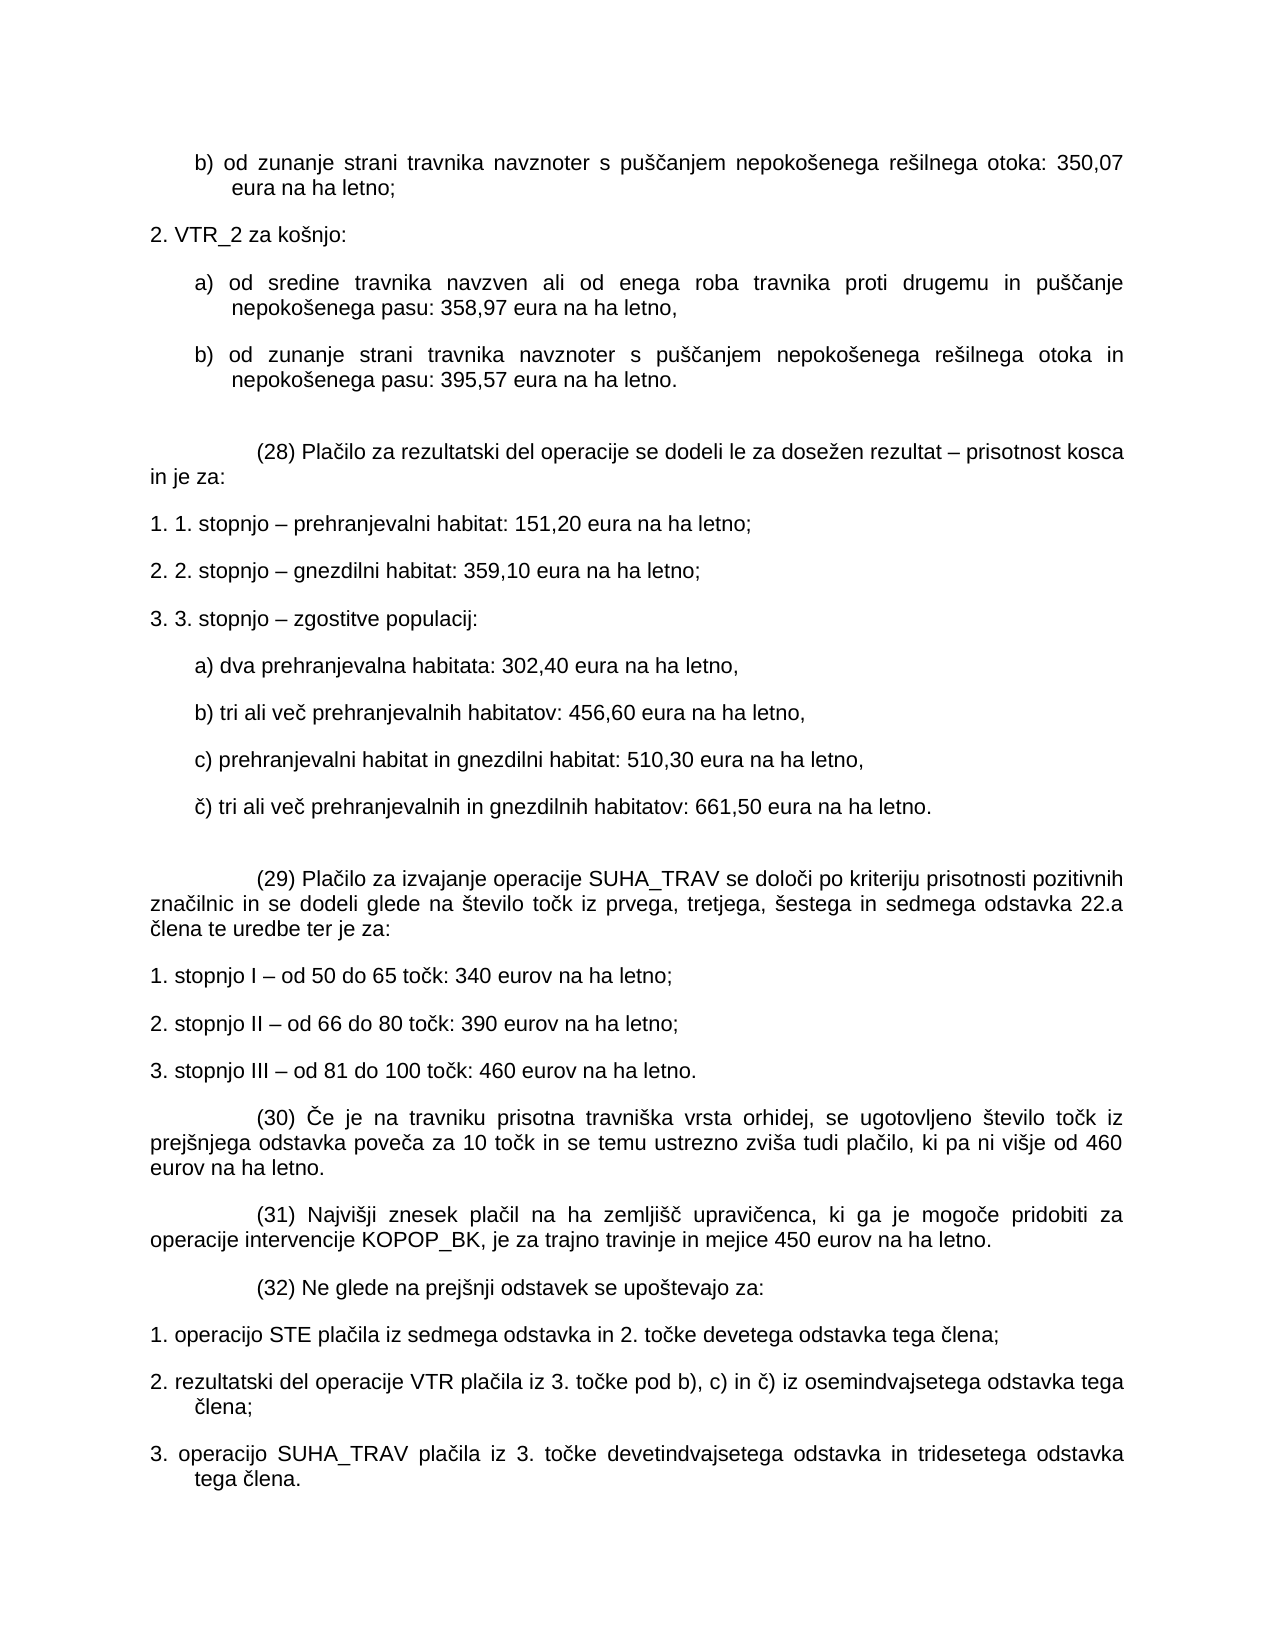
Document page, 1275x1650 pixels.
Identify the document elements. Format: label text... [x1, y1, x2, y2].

text b) tri ali več prehranjevalnih habitatov: 456,60 eura na ha letno, [194, 699, 1125, 725]
text 1. stopnjo I – od 50 do 65 točk: 340 eurov na ha letno; [150, 963, 1125, 988]
text b) od zunanje strani travnika navznoter s puščanjem nepokošenega rešilnega otoka in nepokošenega pasu: 395,57 eura na ha letno. [194, 342, 1125, 392]
text 2. stopnjo II – od 66 do 80 točk: 390 eurov na ha letno; [150, 1010, 1125, 1036]
text (31) Najvišji znesek plačil na ha zemljišč upravičenca, ki ga je mogoče pridobiti za operacije intervencije KOPOP_BK, je za trajno travinje in mejice 450 eurov na ha letno. [150, 1177, 1125, 1249]
text 3. stopnjo III – od 81 do 100 točk: 460 eurov na ha letno. [150, 1057, 1125, 1079]
text a) od sredine travnika navzven ali od enega roba travnika proti drugemu in puščanje nepokošenega pasu: 358,97 eura na ha letno, [194, 269, 1125, 320]
text 3. 3. stopnjo – zgostitve populacij: [150, 605, 1125, 631]
text 1. 1. stopnjo – prehranjevalni habitat: 151,20 eura na ha letno; [150, 511, 1125, 536]
text č) tri ali več prehranjevalnih in gnezdilnih habitatov: 661,50 eura na ha letno. [194, 794, 1125, 819]
text 2. 2. stopnjo – gnezdilni habitat: 359,10 eura na ha letno; [150, 558, 1125, 583]
text (28) Plačilo za rezultatski del operacije se dodeli le za dosežen rezultat – prisotnost kosca in je za: [150, 414, 1125, 489]
text a) dva prehranjevalna habitata: 302,40 eura na ha letno, [194, 652, 1125, 678]
text 2. VTR_2 za košnjo: [150, 222, 1125, 247]
text c) prehranjevalni habitat in gnezdilni habitat: 510,30 eura na ha letno, [194, 747, 1125, 772]
text 2. rezultatski del operacije VTR plačila iz 3. točke pod b), c) in č) iz osemindvajsetega odstavka tega člena; [150, 1368, 1125, 1419]
text 1. operacijo STE plačila iz sedmega odstavka in 2. točke devetega odstavka tega člena; [150, 1321, 1125, 1347]
text 3. operacijo SUHA_TRAV plačila iz 3. točke devetindvajsetega odstavka in tridesetega odstavka tega člena. [150, 1441, 1125, 1491]
text (32) Ne glede na prejšnji odstavek se upoštevajo za: [150, 1249, 1125, 1299]
text b) od zunanje strani travnika navznoter s puščanjem nepokošenega rešilnega otoka: 350,07 eura na ha letno; [194, 150, 1125, 200]
text (30) Če je na travniku prisotna travniška vrsta orhidej, se ugotovljeno število točk iz prejšnjega odstavka poveča za 10 točk in se temu ustrezno zviša tudi plačilo, ki pa ni višje od 460 eurov na ha letno. [150, 1079, 1125, 1177]
text (29) Plačilo za izvajanje operacije SUHA_TRAV se določi po kriteriju prisotnosti pozitivnih značilnic in se dodeli glede na število točk iz prvega, tretjega, šestega in sedmega odstavka 22.a člena te uredbe ter je za: [150, 841, 1125, 941]
